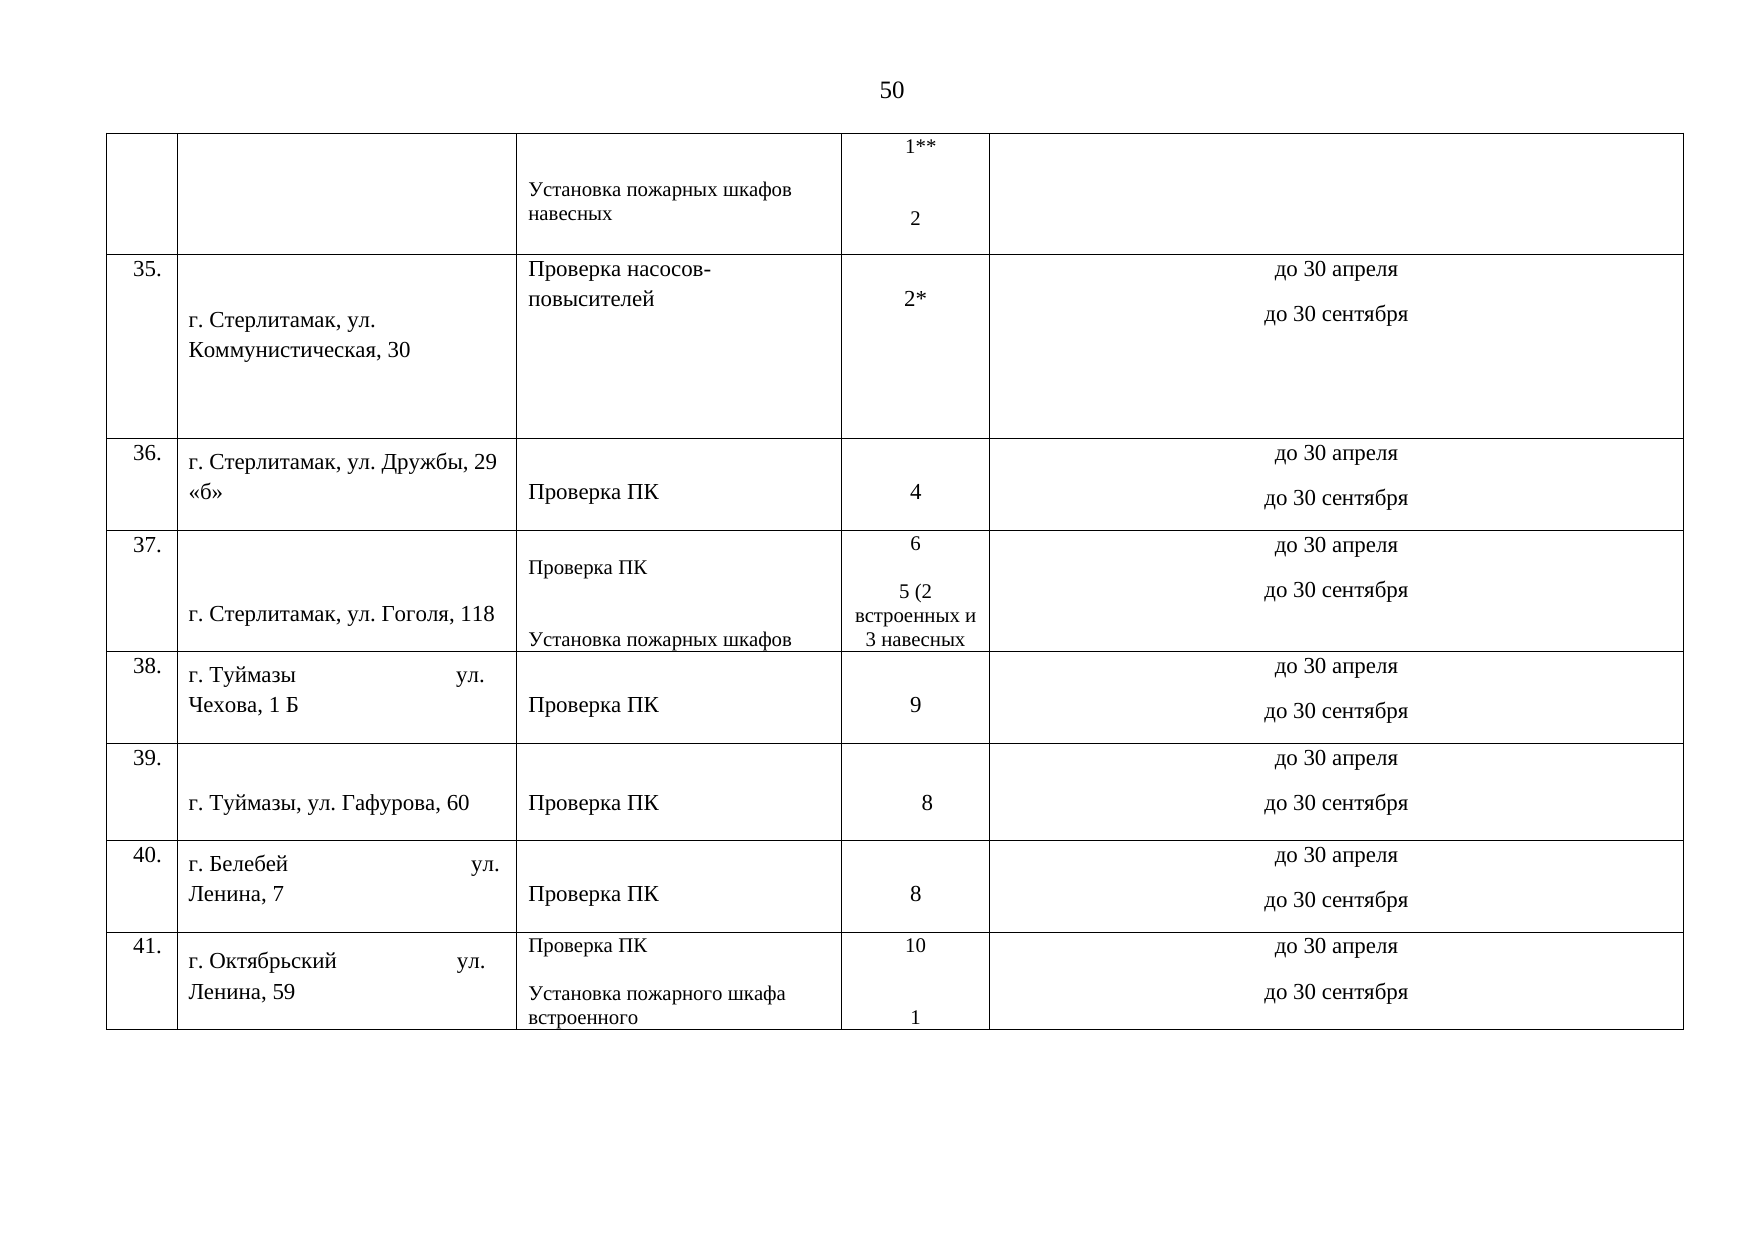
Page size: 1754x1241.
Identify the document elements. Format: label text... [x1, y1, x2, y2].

table_cell до 30 апреля до 30 сентября [990, 531, 1683, 651]
table_cell [107, 933, 177, 1029]
table_cell Проверка насосов-повысителей [517, 255, 841, 438]
table_cell [107, 652, 177, 742]
table_cell Проверка ПК [517, 652, 841, 742]
table_cell г. Стерлитамак, ул. Гоголя, 118 [178, 531, 516, 651]
table_cell г. Белебей ул. Ленина, 7 [178, 841, 516, 932]
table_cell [990, 933, 1683, 1029]
table_cell Проверка ПК [517, 744, 841, 840]
table_cell [107, 744, 177, 840]
table_cell [107, 439, 177, 530]
table_cell 8 [842, 744, 989, 840]
table_cell 4 [842, 439, 989, 530]
table_cell Проверка ПК [517, 439, 841, 530]
table_cell [107, 134, 177, 254]
table_cell до 30 апреля до 30 сентября [990, 841, 1683, 932]
table_cell г. Туймазы ул. Чехова, 1 Б [178, 652, 516, 742]
table_cell до 30 апреля до 30 сентября [990, 652, 1683, 742]
table_cell [107, 531, 177, 651]
table_cell г. Стерлитамак, ул. Дружбы, 29 «б» [178, 439, 516, 530]
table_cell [178, 134, 516, 254]
table_cell 10 1 [842, 933, 989, 1029]
table_cell 9 [842, 652, 989, 742]
table_cell до 30 апреля до 30 сентября [990, 744, 1683, 840]
table_cell 6 5 (2 встроенных и 3 навесных [842, 531, 989, 651]
table_cell Проверка ПК [517, 841, 841, 932]
table_cell Проверка ПК Установка пожарного шкафа встроенного [517, 933, 841, 1029]
table_cell до 30 апреля до 30 сентября [990, 255, 1683, 438]
table_cell г. Стерлитамак, ул. Коммунистическая, 30 [178, 255, 516, 438]
table_cell г. Октябрьский ул. Ленина, 59 [178, 933, 516, 1029]
table_cell [107, 255, 177, 438]
table_cell 2* [842, 255, 989, 438]
table_cell 10 1** 2 [842, 134, 989, 254]
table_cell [517, 134, 841, 254]
table_cell до 30 апреля до 30 сентября [990, 439, 1683, 530]
table_cell Проверка ПК Установка пожарных шкафов [517, 531, 841, 651]
table_cell г. Туймазы, ул. Гафурова, 60 [178, 744, 516, 840]
table_cell [107, 841, 177, 932]
table_cell 8 [842, 841, 989, 932]
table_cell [990, 134, 1683, 254]
